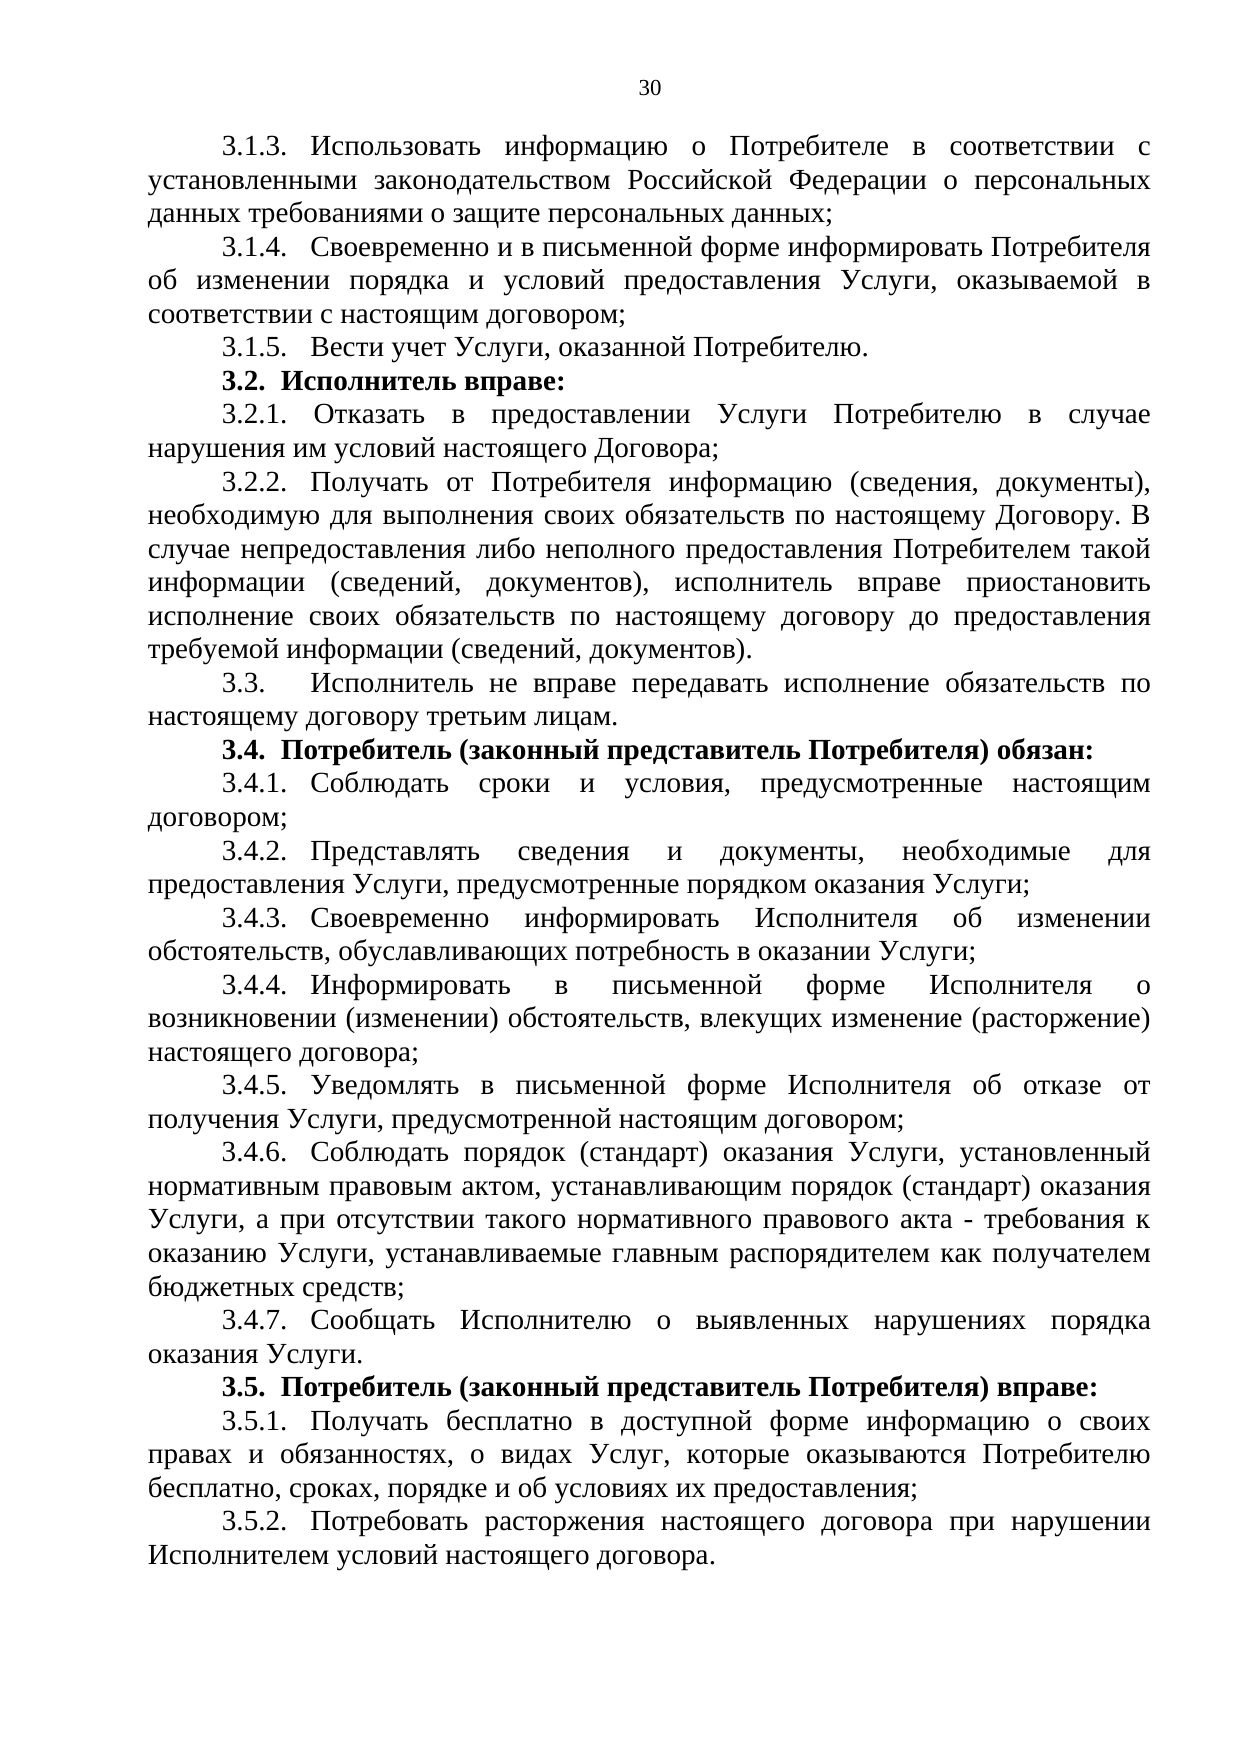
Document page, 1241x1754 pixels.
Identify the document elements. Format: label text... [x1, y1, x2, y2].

text 3.1.3. Использовать информацию о Потребителе в соответствии с установленными законодательством Российской Федерации о персональных данных требованиями о защите персональных данных; [148, 128, 1152, 229]
text 3.4. Потребитель (законный представитель Потребителя) обязан: [148, 732, 1152, 766]
text 3.4.2. Представлять сведения и документы, необходимые для предоставления Услуги, предусмотренные порядком оказания Услуги; [148, 833, 1152, 900]
text 3.4.6. Соблюдать порядок (стандарт) оказания Услуги, установленный нормативным правовым актом, устанавливающим порядок (стандарт) оказания Услуги, а при отсутствии такого нормативного правового акта - требования к оказанию Услуги, устанавливаемые главным распорядителем как получателем бюджетных средств; [148, 1134, 1152, 1302]
text 3.3. Исполнитель не вправе передавать исполнение обязательств по настоящему договору третьим лицам. [148, 665, 1152, 732]
text 3.2.2. Получать от Потребителя информацию (сведения, документы), необходимую для выполнения своих обязательств по настоящему Договору. В случае непредоставления либо неполного предоставления Потребителем такой информации (сведений, документов), исполнитель вправе приостановить исполнение своих обязательств по настоящему договору до предоставления требуемой информации (сведений, документов). [148, 464, 1152, 665]
text 3.4.1. Соблюдать сроки и условия, предусмотренные настоящим договором; [148, 766, 1152, 833]
text 3.4.5. Уведомлять в письменной форме Исполнителя об отказе от получения Услуги, предусмотренной настоящим договором; [148, 1067, 1152, 1134]
text 3.4.4. Информировать в письменной форме Исполнителя о возникновении (изменении) обстоятельств, влекущих изменение (расторжение) настоящего договора; [148, 967, 1152, 1067]
text 3.5.2. Потребовать расторжения настоящего договора при нарушении Исполнителем условий настоящего договора. [148, 1503, 1152, 1571]
text 3.1.4. Своевременно и в письменной форме информировать Потребителя об изменении порядка и условий предоставления Услуги, оказываемой в соответствии с настоящим договором; [148, 229, 1152, 329]
text 3.2.1. Отказать в предоставлении Услуги Потребителю в случае нарушения им условий настоящего Договора; [148, 397, 1152, 464]
text 3.2. Исполнитель вправе: [148, 363, 1152, 397]
text 3.4.3. Своевременно информировать Исполнителя об изменении обстоятельств, обуславливающих потребность в оказании Услуги; [148, 900, 1152, 967]
text 3.5. Потребитель (законный представитель Потребителя) вправе: [148, 1369, 1152, 1403]
text 3.1.5. Вести учет Услуги, оказанной Потребителю. [148, 329, 1152, 363]
text 3.4.7. Сообщать Исполнителю о выявленных нарушениях порядка оказания Услуги. [148, 1302, 1152, 1369]
text 3.5.1. Получать бесплатно в доступной форме информацию о своих правах и обязанностях, о видах Услуг, которые оказываются Потребителю бесплатно, сроках, порядке и об условиях их предоставления; [148, 1403, 1152, 1503]
